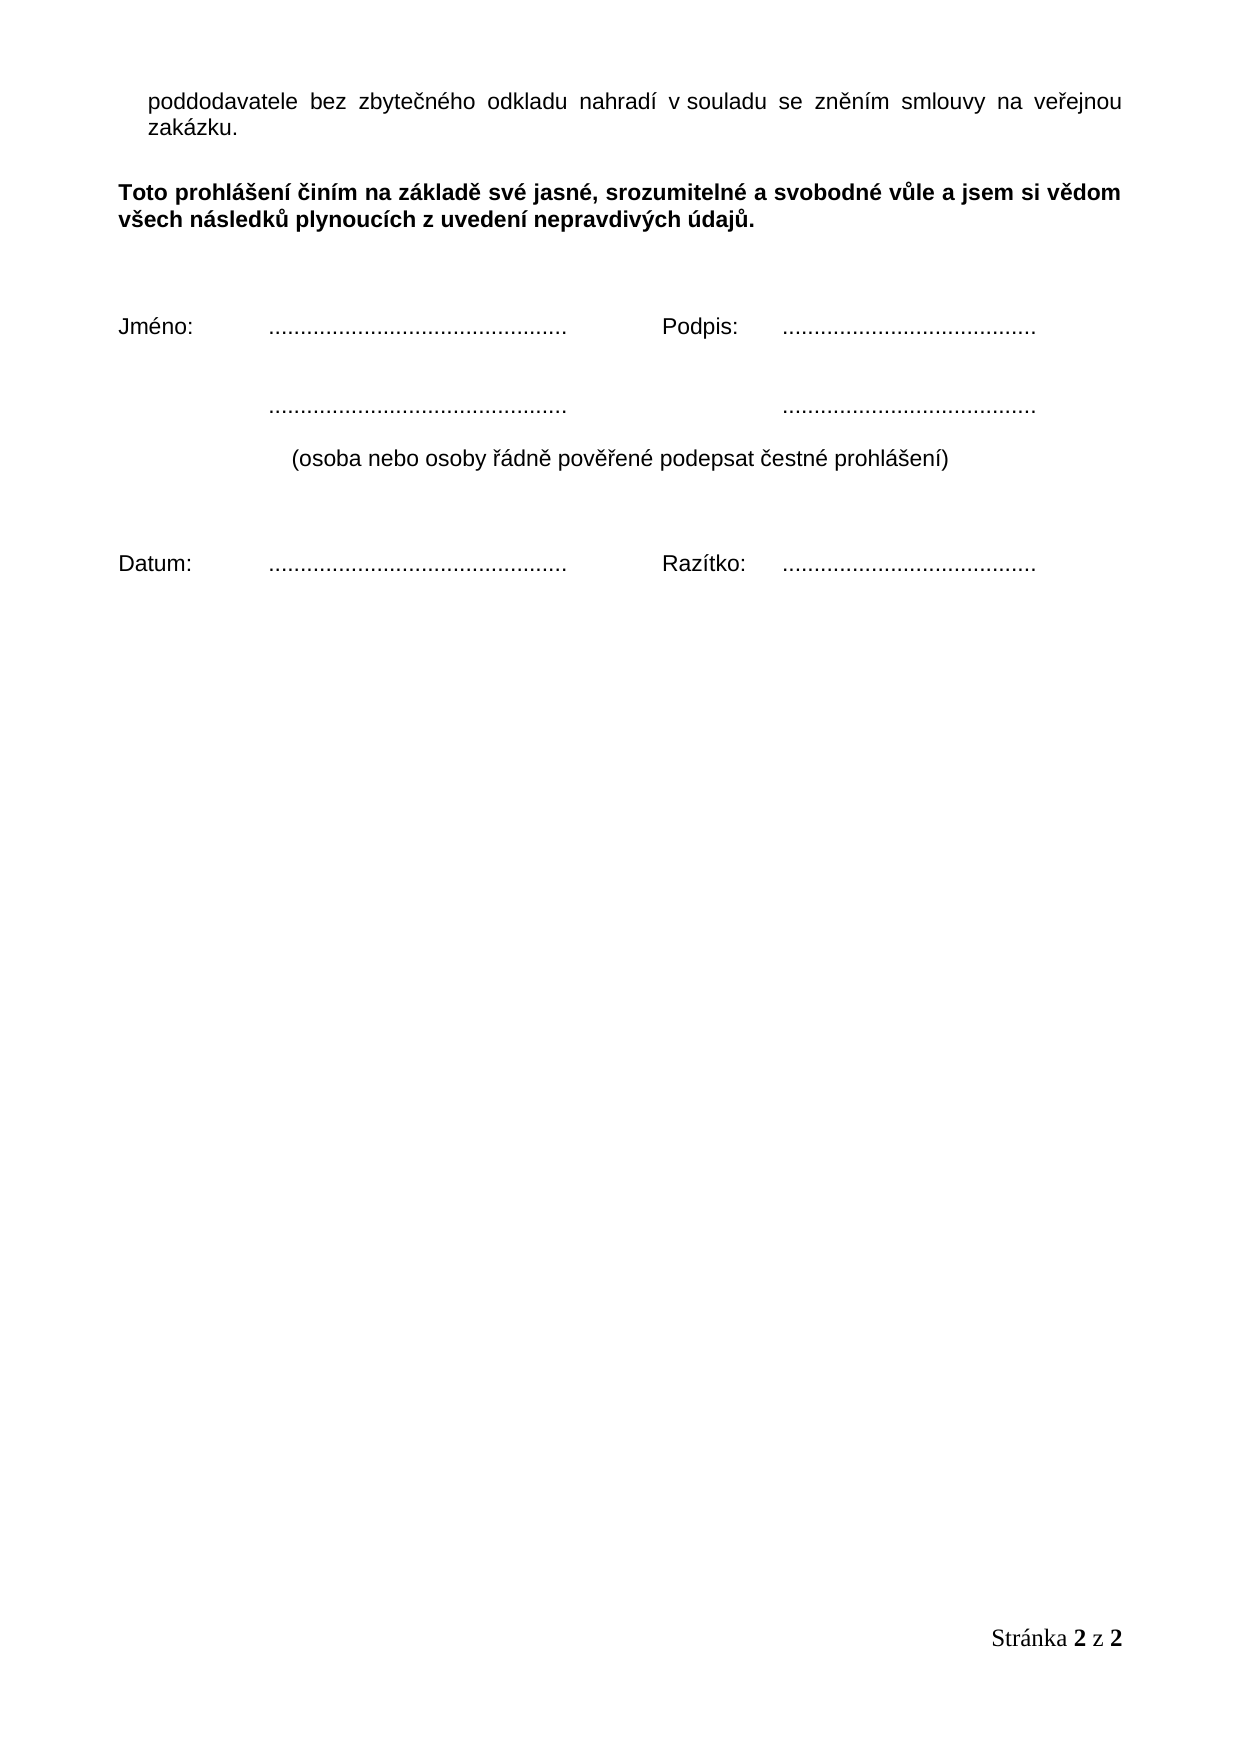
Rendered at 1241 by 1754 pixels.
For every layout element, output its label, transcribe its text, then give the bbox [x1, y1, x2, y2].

text Jméno: ............................................... Podpis: ........................................ [118, 313, 1122, 339]
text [118, 88, 1122, 141]
text ............................................... ........................................ [118, 392, 1122, 418]
text (osoba nebo osoby řádně pověřené podepsat čestné prohlášení) [118, 444, 1122, 471]
text Datum: ............................................... Razítko: ........................................ [118, 550, 1122, 576]
text Toto prohlášení činím na základě své jasné, srozumitelné a svobodné vůle a jsem si vědom všech následků plynoucích z uvedení nepravdivých údajů. [118, 179, 1122, 232]
